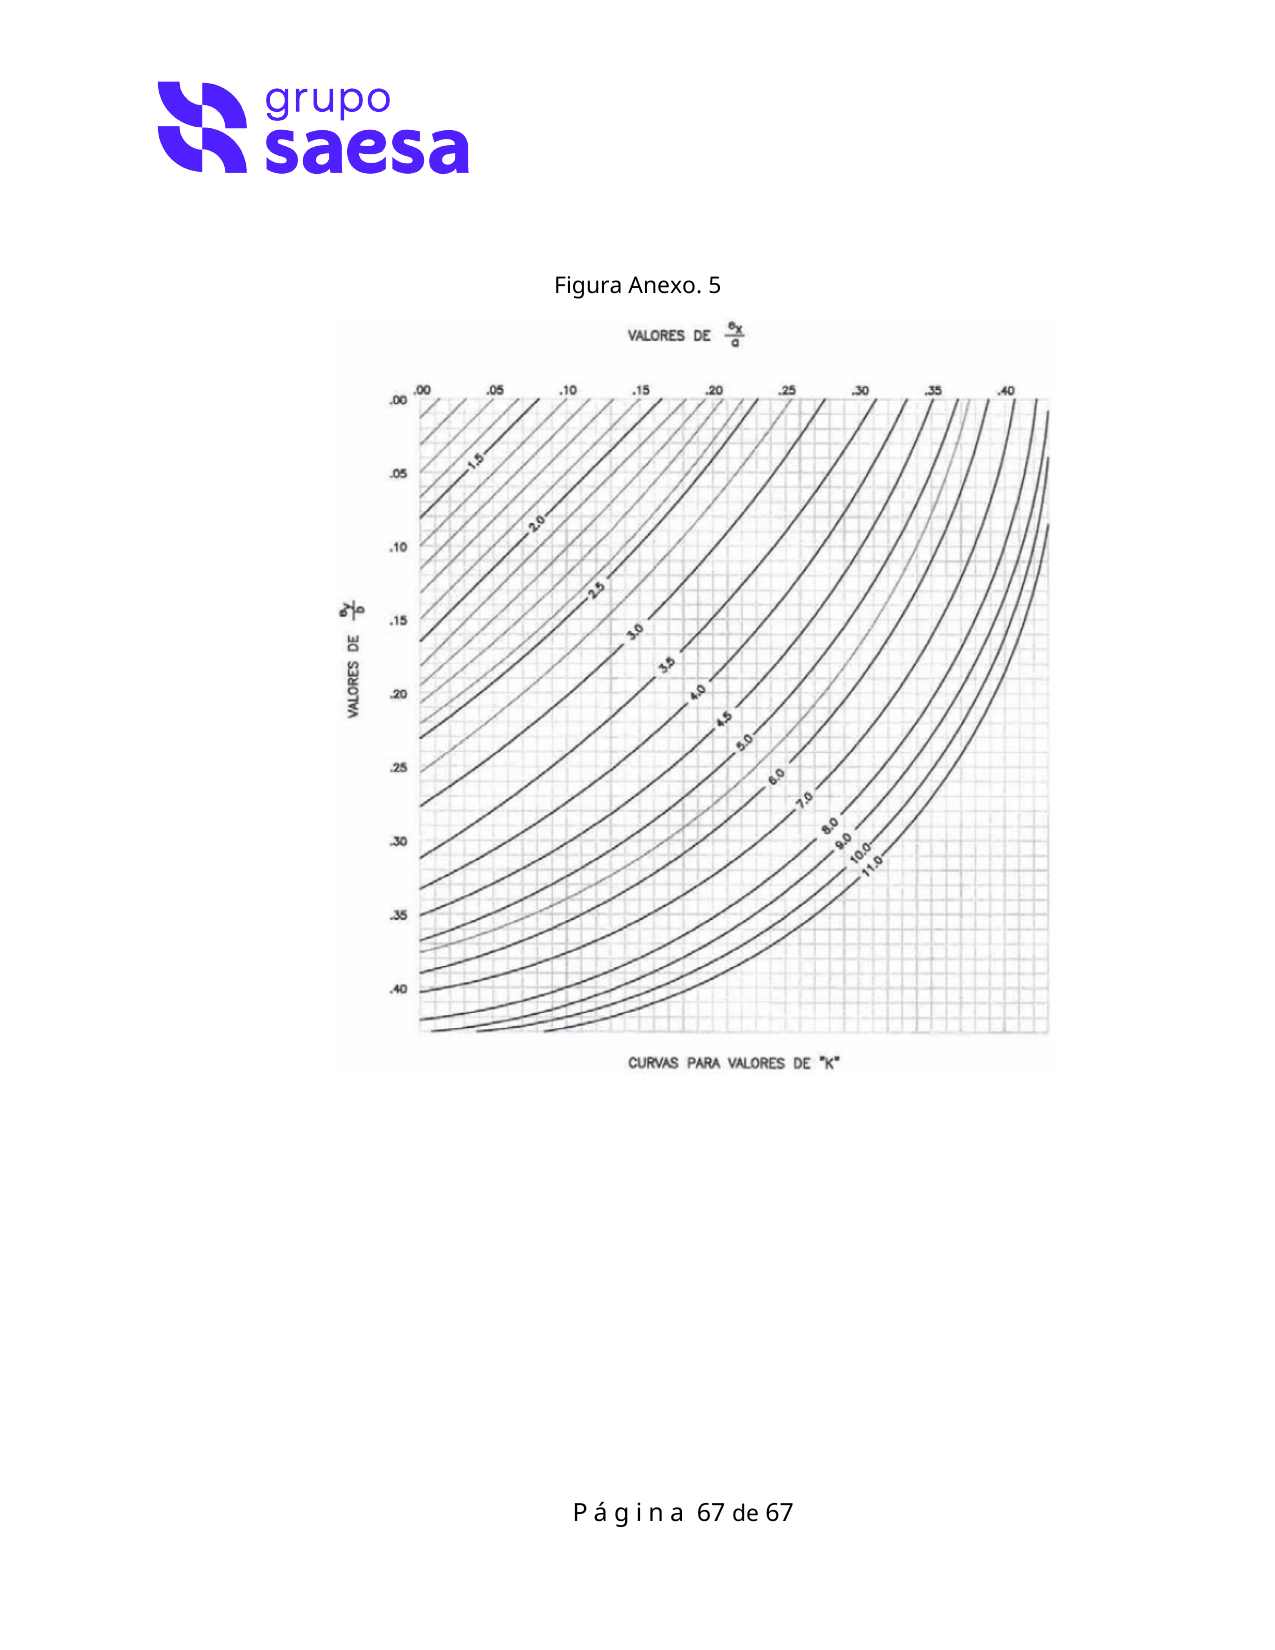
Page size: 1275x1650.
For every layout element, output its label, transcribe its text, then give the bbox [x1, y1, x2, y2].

picture [147, 73, 478, 177]
picture [335, 318, 1058, 1074]
text Figura Anexo. 5 [148, 269, 1127, 300]
